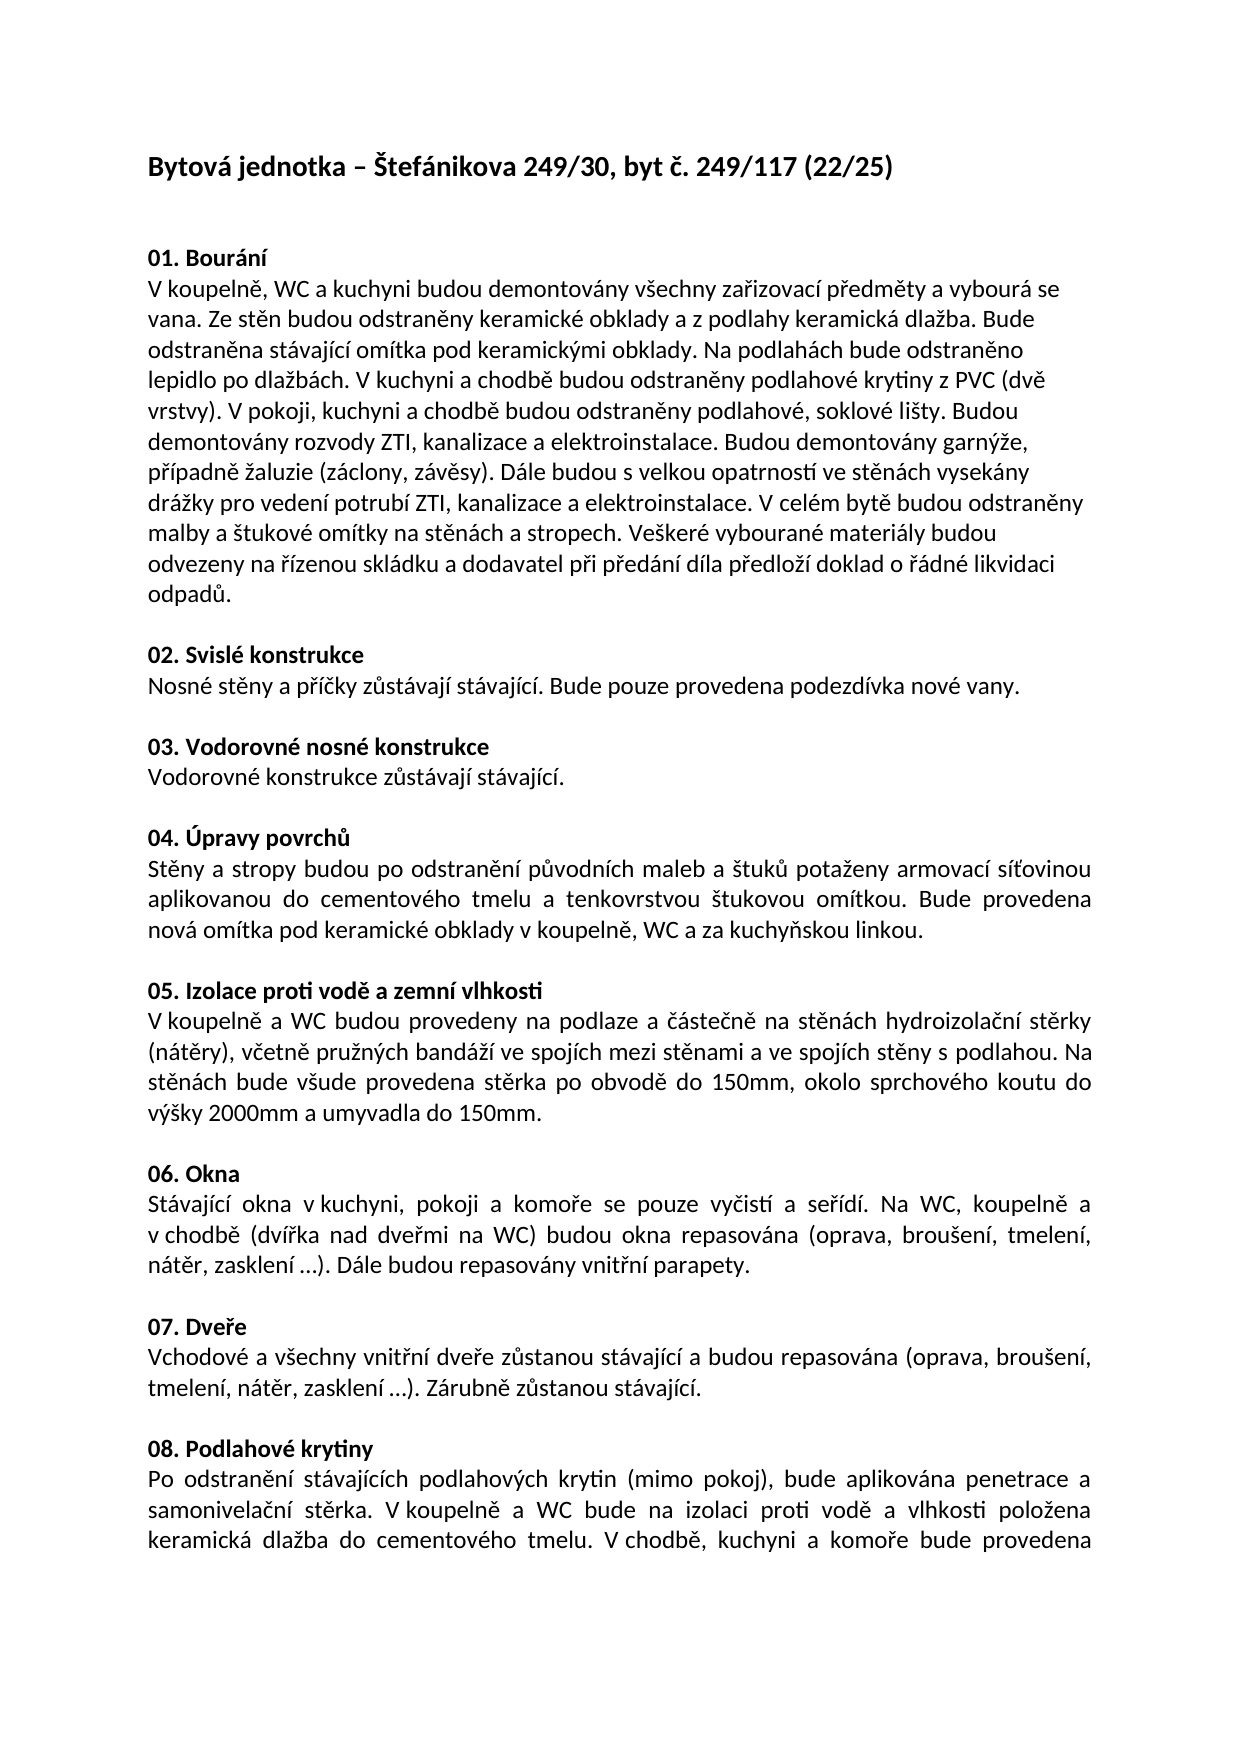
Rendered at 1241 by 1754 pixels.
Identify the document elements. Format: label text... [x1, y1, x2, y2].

text 06. Okna [148, 1158, 1093, 1189]
text Stávající okna v kuchyni, pokoji a komoře se pouze vyčistí a seřídí. Na WC, koupelně a v chodbě (dvířka nad dveřmi na WC) budou okna repasována (oprava, broušení, tmelení, nátěr, zasklení …). Dále budou repasovány vnitřní parapety. [148, 1189, 1093, 1280]
text 08. Podlahové krytiny [148, 1433, 1093, 1463]
text V koupelně, WC a kuchyni budou demontovány všechny zařizovací předměty a vybourá se vana. Ze stěn budou odstraněny keramické obklady a z podlahy keramická dlažba. Bude odstraněna stávající omítka pod keramickými obklady. Na podlahách bude odstraněno lepidlo po dlažbách. V kuchyni a chodbě budou odstraněny podlahové krytiny z PVC (dvě vrstvy). V pokoji, kuchyni a chodbě budou odstraněny podlahové, soklové lišty. Budou demontovány rozvody ZTI, kanalizace a elektroinstalace. Budou demontovány garnýže, případně žaluzie (záclony, závěsy). Dále budou s velkou opatrností ve stěnách vysekány drážky pro vedení potrubí ZTI, kanalizace a elektroinstalace. V celém bytě budou odstraněny malby a štukové omítky na stěnách a stropech. Veškeré vybourané materiály budou odvezeny na řízenou skládku a dodavatel při předání díla předloží doklad o řádné likvidaci odpadů. [148, 273, 1093, 609]
text 03. Vodorovné nosné konstrukce [148, 731, 1093, 761]
text 02. Svislé konstrukce [148, 639, 1093, 670]
text V koupelně a WC budou provedeny na podlaze a částečně na stěnách hydroizolační stěrky (nátěry), včetně pružných bandáží ve spojích mezi stěnami a ve spojích stěny s podlahou. Na stěnách bude všude provedena stěrka po obvodě do 150mm, okolo sprchového koutu do výšky 2000mm a umyvadla do 150mm. [148, 1006, 1093, 1128]
text Nosné stěny a příčky zůstávají stávající. Bude pouze provedena podezdívka nové vany. [148, 670, 1093, 700]
text 05. Izolace proti vodě a zemní vlhkosti [148, 975, 1093, 1006]
text 07. Dveře [148, 1311, 1093, 1341]
text 04. Úpravy povrchů [148, 822, 1093, 853]
text Stěny a stropy budou po odstranění původních maleb a štuků potaženy armovací síťovinou aplikovanou do cementového tmelu a tenkovrstvou štukovou omítkou. Bude provedena nová omítka pod keramické obklady v koupelně, WC a za kuchyňskou linkou. [148, 853, 1093, 944]
text 01. Bourání [148, 242, 1093, 273]
text Vchodové a všechny vnitřní dveře zůstanou stávající a budou repasována (oprava, broušení, tmelení, nátěr, zasklení …). Zárubně zůstanou stávající. [148, 1341, 1093, 1402]
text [148, 1463, 1093, 1555]
text Bytová jednotka – Štefánikova 249/30, byt č. 249/117 (22/25) [148, 148, 1093, 183]
text Vodorovné konstrukce zůstávají stávající. [148, 761, 1093, 792]
